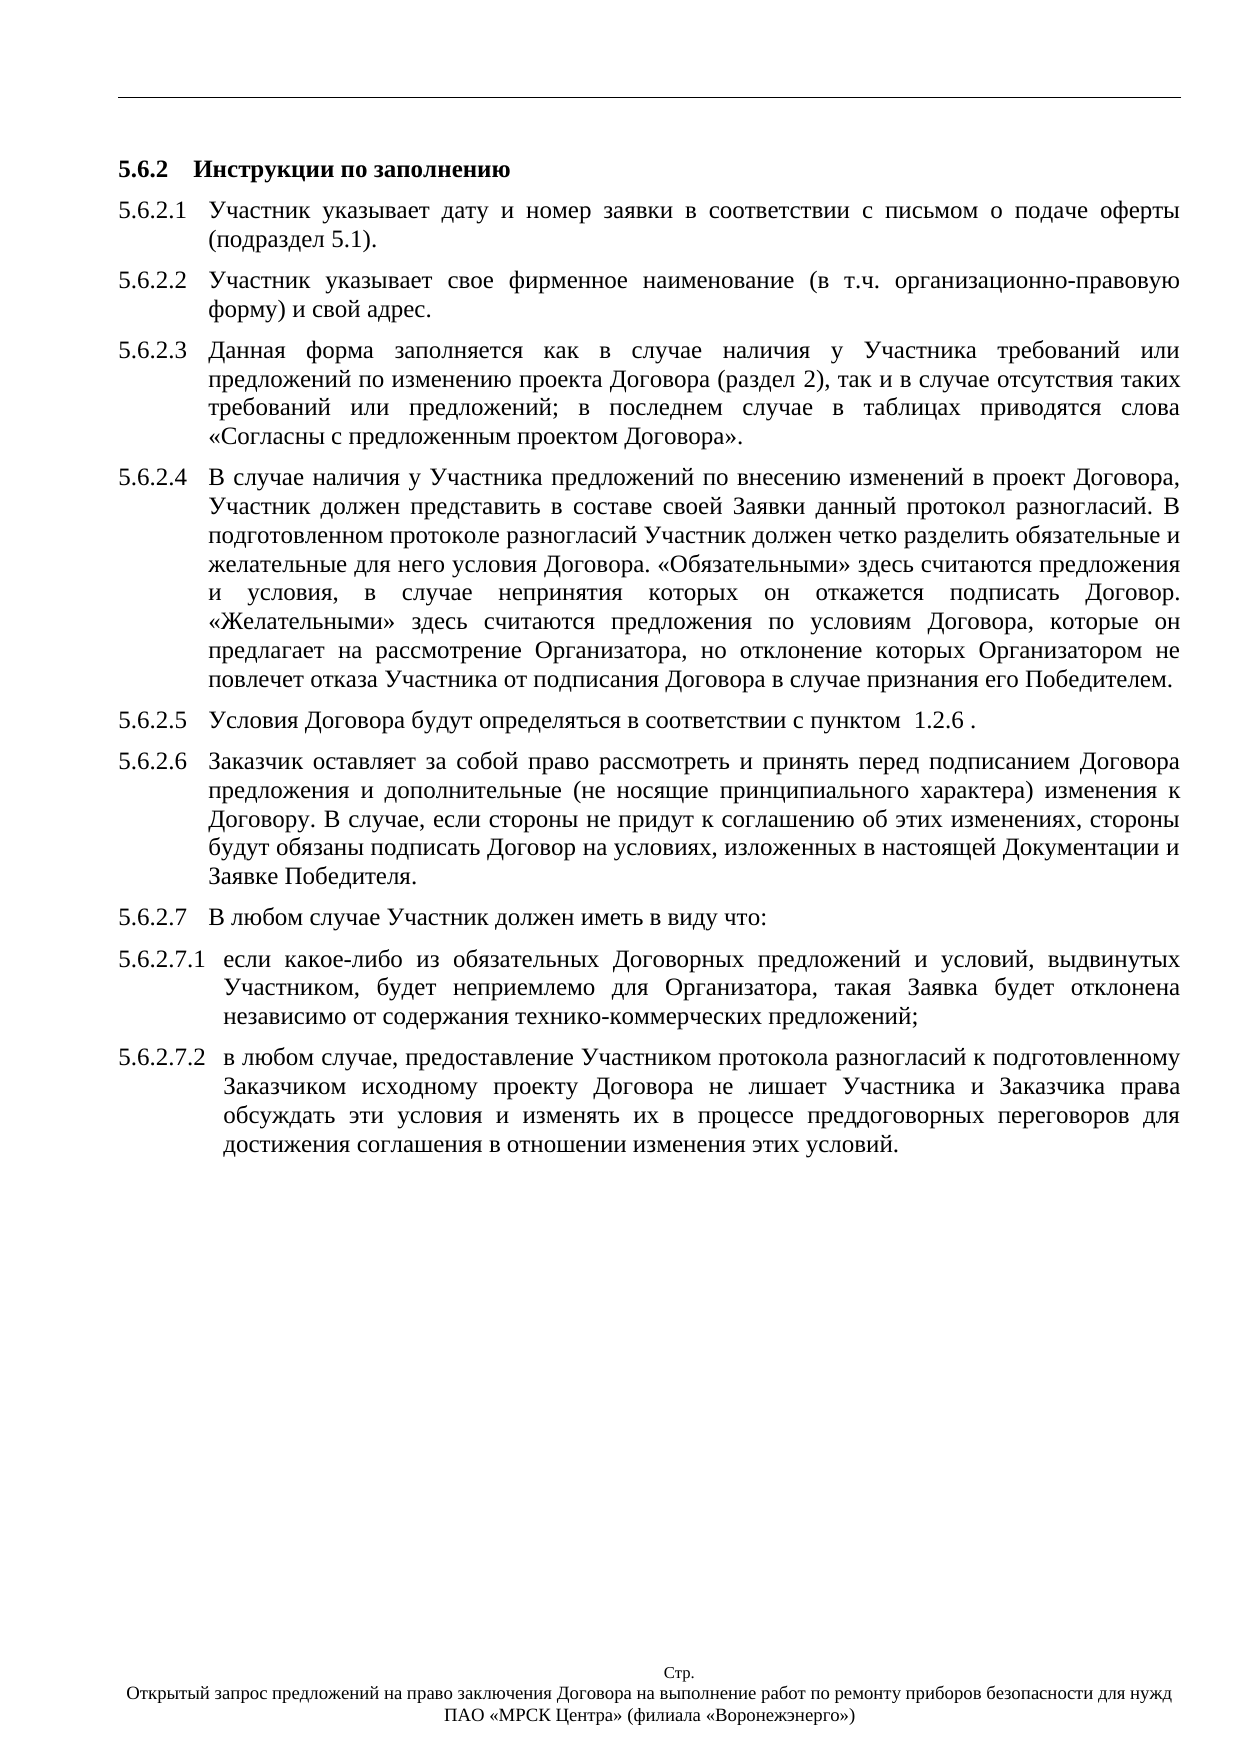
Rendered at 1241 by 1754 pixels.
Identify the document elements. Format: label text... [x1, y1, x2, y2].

list В любом случае Участник должен иметь в виду что: [118, 902, 1181, 931]
list Участник указывает свое фирменное наименование (в т.ч. организационно-правовую форму) и свой адрес. [118, 265, 1181, 322]
subtitle Инструкции по заполнению [118, 154, 1181, 182]
list Заказчик оставляет за собой право рассмотреть и принять перед подписанием Договора предложения и дополнительные (не носящие принципиального характера) изменения к Договору. В случае, если стороны не придут к соглашению об этих изменениях, стороны будут обязаны подписать Договор на условиях, изложенных в настоящей Документации и Заявке Победителя. [118, 746, 1181, 890]
list Участник указывает дату и номер заявки в соответствии с письмом о подаче оферты (подраздел 5.1). [118, 195, 1181, 252]
list В случае наличия у Участника предложений по внесению изменений в проект Договора, Участник должен представить в составе своей Заявки данный протокол разногласий. В подготовленном протоколе разногласий Участник должен четко разделить обязательные и желательные для него условия Договора. «Обязательными» здесь считаются предложения и условия, в случае непринятия которых он откажется подписать Договор. «Желательными» здесь считаются предложения по условиям Договора, которые он предлагает на рассмотрение Организатора, но отклонение которых Организатором не повлечет отказа Участника от подписания Договора в случае признания его Победителем. [118, 462, 1181, 692]
list Данная форма заполняется как в случае наличия у Участника требований или предложений по изменению проекта Договора (раздел 2), так и в случае отсутствия таких требований или предложений; в последнем случае в таблицах приводятся слова «Согласны с предложенным проектом Договора». [118, 335, 1181, 450]
list Условия Договора будут определяться в соответствии с пунктом 1.2.6 . [118, 705, 1181, 734]
list в любом случае, предоставление Участником протокола разногласий к подготовленному Заказчиком исходному проекту Договора не лишает Участника и Заказчика права обсуждать эти условия и изменять их в процессе преддоговорных переговоров для достижения соглашения в отношении изменения этих условий. [118, 1042, 1181, 1157]
list если какое-либо из обязательных Договорных предложений и условий, выдвинутых Участником, будет неприемлемо для Организатора, такая Заявка будет отклонена независимо от содержания технико-коммерческих предложений; [118, 944, 1181, 1030]
